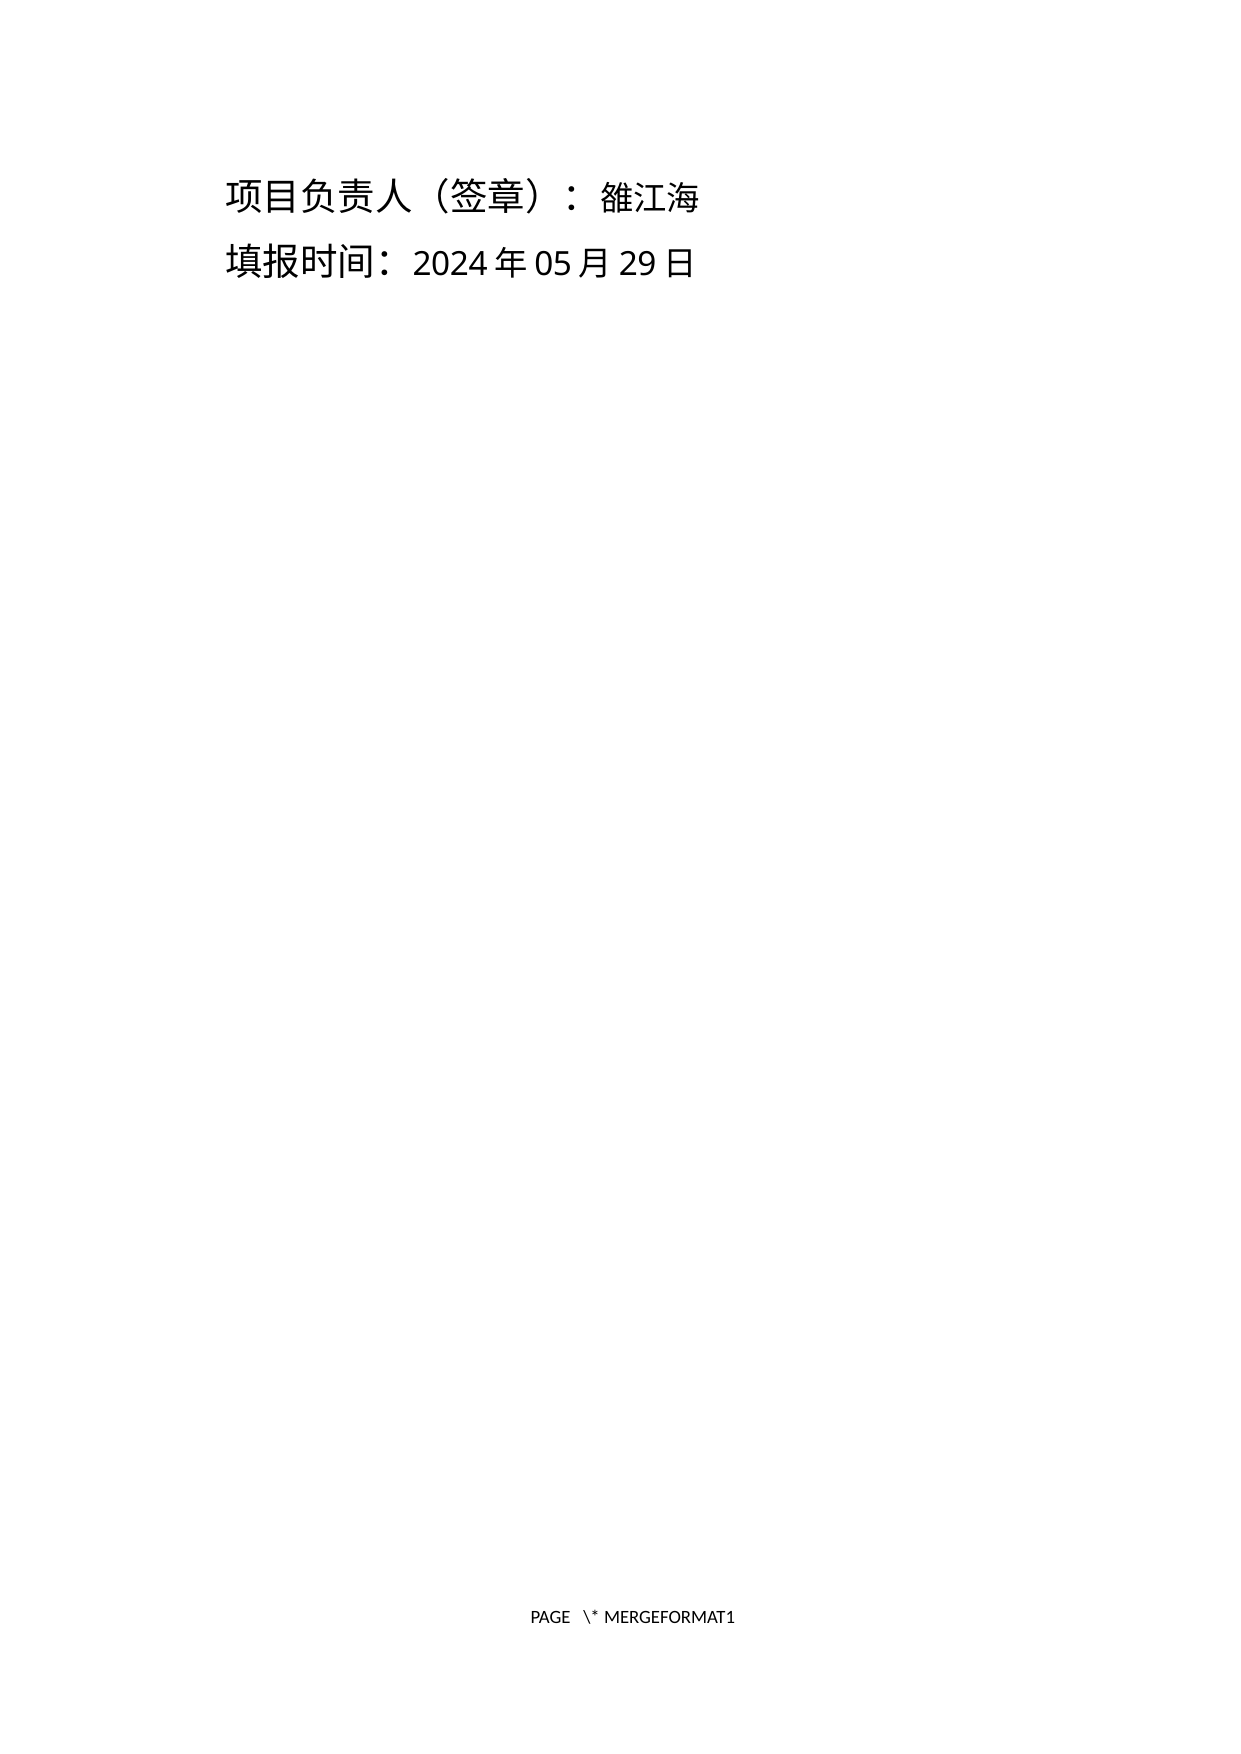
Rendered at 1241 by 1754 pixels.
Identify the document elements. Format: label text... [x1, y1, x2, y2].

text 填报时间：2024年05月29日 [187, 227, 1078, 292]
text 项目负责人（签章）：雒江海 [187, 162, 1078, 227]
